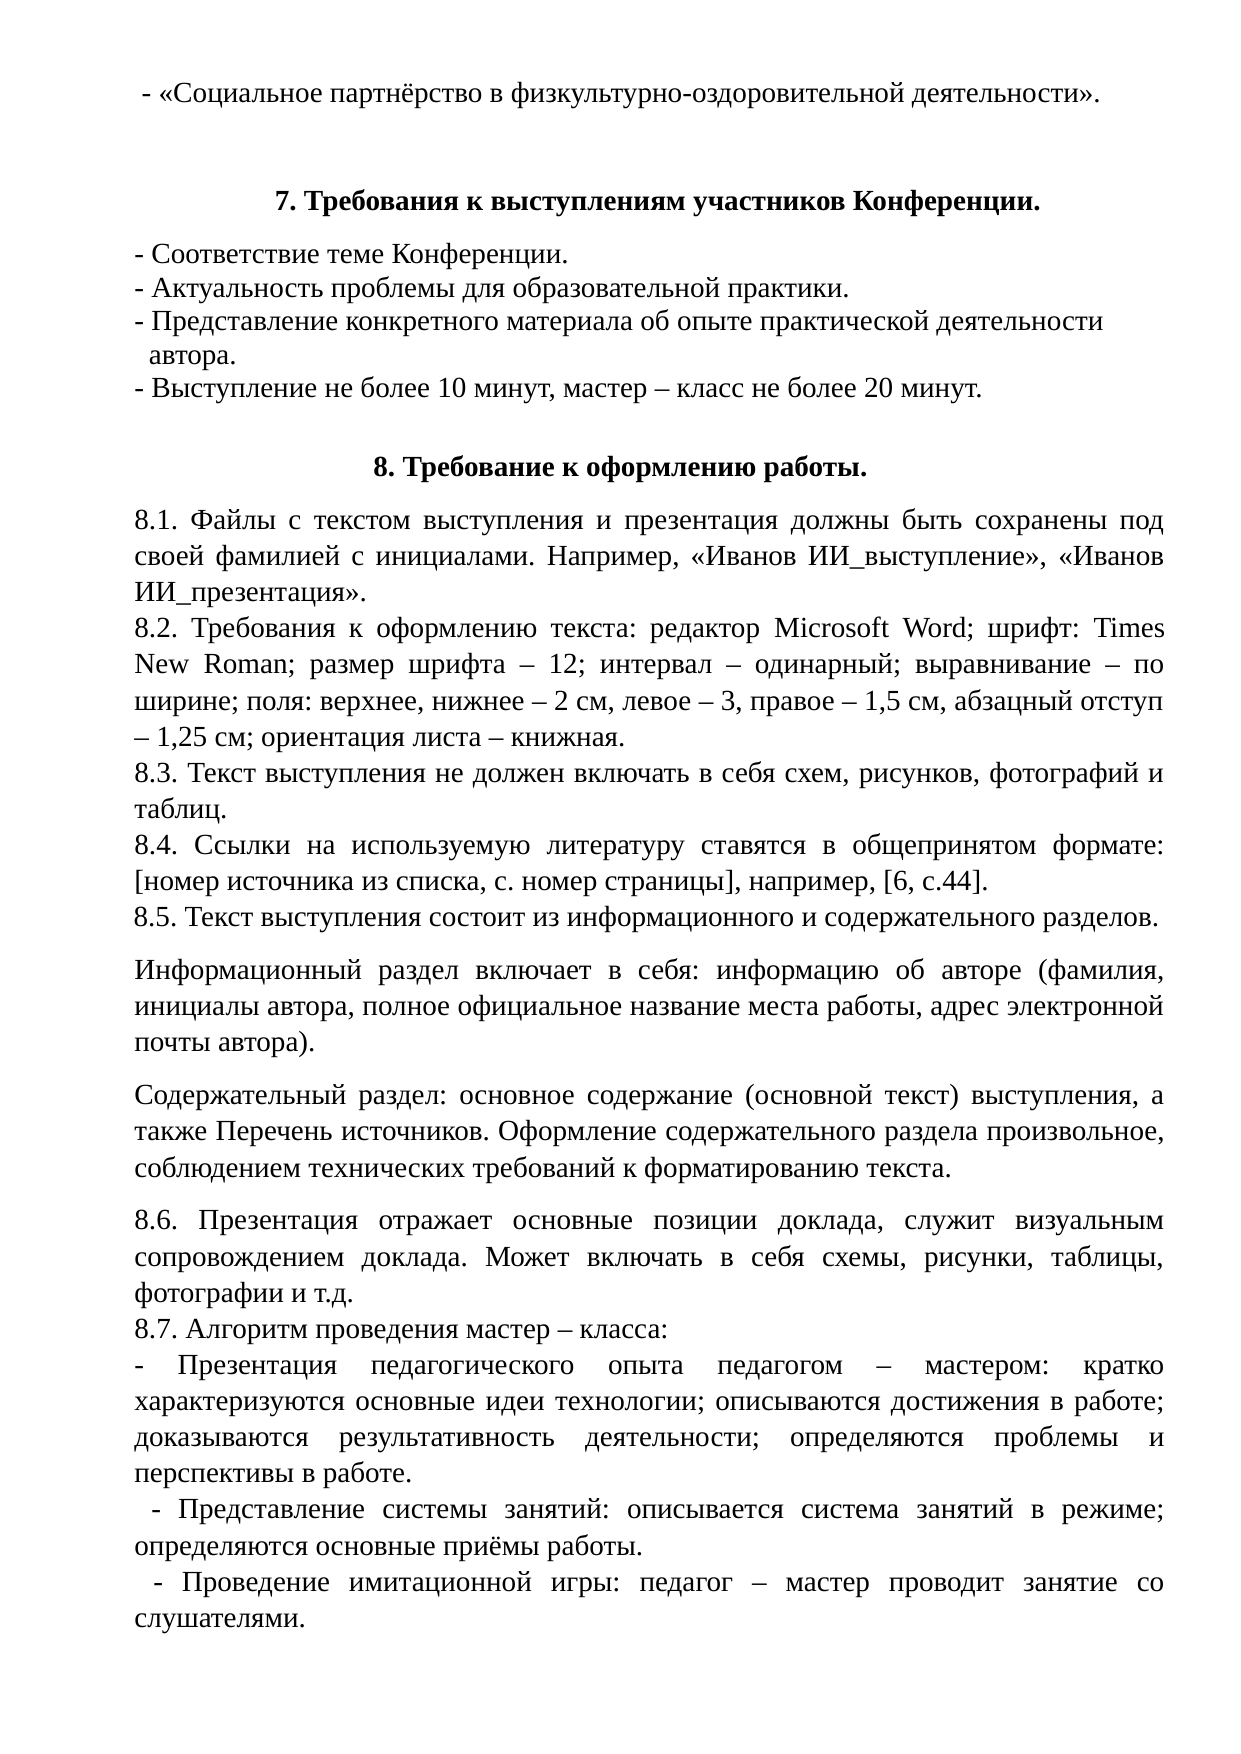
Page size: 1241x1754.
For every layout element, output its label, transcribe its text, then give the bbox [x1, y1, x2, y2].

text автора. [134, 337, 1165, 370]
list - Представление системы занятий: описывается система занятий в режиме; определяются основные приёмы работы. [134, 1492, 1165, 1561]
text - Соответствие теме Конференции. [134, 236, 1165, 270]
list 7. Требования к выступлениям участников Конференции. [150, 183, 1165, 217]
list 8.3. Текст выступления не должен включать в себя схем, рисунков, фотографий и таблиц. [134, 755, 1165, 824]
text - Выступление не более 10 минут, мастер – класс не более 20 минут. [134, 370, 1165, 404]
list - «Социальное партнёрство в физкультурно-оздоровительной деятельности». [134, 75, 1165, 108]
list 8.4. Ссылки на используемую литературу ставятся в общепринятом формате: [номер источника из списка, с. номер страницы], например, [6, с.44]. [134, 827, 1165, 897]
list 8.1. Файлы с текстом выступления и презентация должны быть сохранены под своей фамилией с инициалами. Например, «Иванов ИИ_выступление», «Иванов ИИ_презентация». [134, 502, 1165, 608]
text - Актуальность проблемы для образовательной практики. [134, 270, 1165, 303]
text Информационный раздел включает в себя: информацию об авторе (фамилия, инициалы автора, полное официальное название места работы, адрес электронной почты автора). [134, 952, 1165, 1058]
list 8.6. Презентация отражает основные позиции доклада, служит визуальным сопровождением доклада. Может включать в себя схемы, рисунки, таблицы, фотографии и т.д. [134, 1202, 1165, 1308]
list - Проведение имитационной игры: педагог – мастер проводит занятие со слушателями. [134, 1564, 1165, 1634]
list 8.7. Алгоритм проведения мастер – класса: [134, 1311, 1165, 1344]
list - Презентация педагогического опыта педагогом – мастером: кратко характеризуются основные идеи технологии; описываются достижения в работе; доказываются результативность деятельности; определяются проблемы и перспективы в работе. [134, 1347, 1165, 1489]
list 8.2. Требования к оформлению текста: редактор Microsoft Word; шрифт: Times New Roman; размер шрифта – 12; интервал – одинарный; выравнивание – по ширине; поля: верхнее, нижнее – 2 см, левое – 3, правое – 1,5 см, абзацный отступ – 1,25 см; ориентация листа – книжная. [134, 610, 1165, 752]
text 8. Требование к оформлению работы. [75, 449, 1165, 483]
text Содержательный раздел: основное содержание (основной текст) выступления, а также Перечень источников. Оформление содержательного раздела произвольное, соблюдением технических требований к форматированию текста. [134, 1077, 1165, 1183]
list 8.5. Текст выступления состоит из информационного и содержательного разделов. [75, 899, 1165, 933]
text - Представление конкретного материала об опыте практической деятельности [134, 303, 1165, 337]
